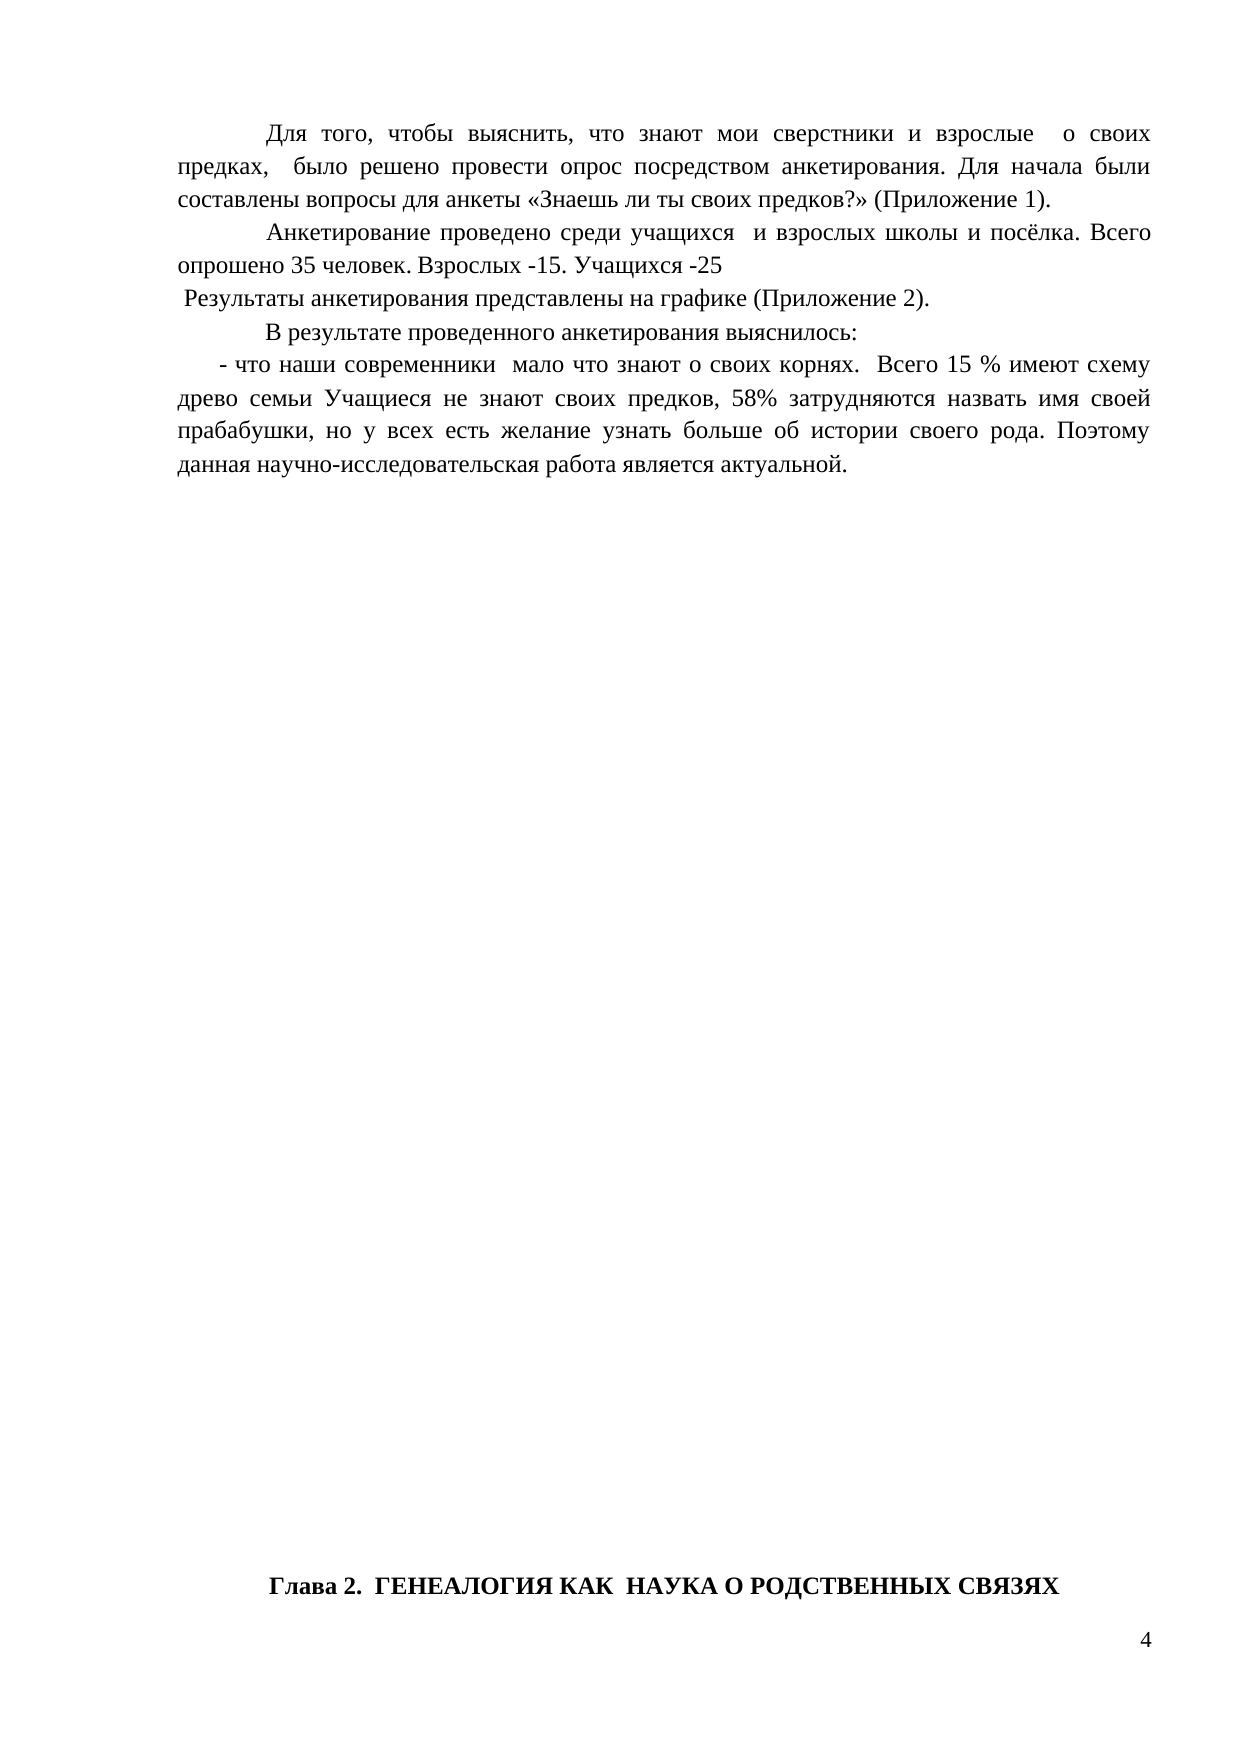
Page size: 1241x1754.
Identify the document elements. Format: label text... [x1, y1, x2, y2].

text В результате проведенного анкетирования выяснилось: [177, 317, 1152, 345]
text Для того, чтобы выяснить, что знают мои сверстники и взрослые о своих предках, было решено провести опрос посредством анкетирования. Для начала были составлены вопросы для анкеты «Знаешь ли ты своих предков?» (Приложение 1). [177, 118, 1152, 213]
text - что наши современники мало что знают о своих корнях. Всего 15 % имеют схему древо семьи Учащиеся не знают своих предков, 58% затрудняются назвать имя своей прабабушки, но у всех есть желание узнать больше об истории своего рода. Поэтому данная научно-исследовательская работа является актуальной. [177, 349, 1152, 477]
text Результаты анкетирования представлены на графике (Приложение 2). [177, 283, 1152, 312]
text Глава 2. ГЕНЕАЛОГИЯ КАК НАУКА О РОДСТВЕННЫХ СВЯЗЯХ [177, 1571, 1152, 1600]
text Анкетирование проведено среди учащихся и взрослых школы и посёлка. Всего опрошено 35 человек. Взрослых -15. Учащихся -25 [177, 217, 1152, 279]
